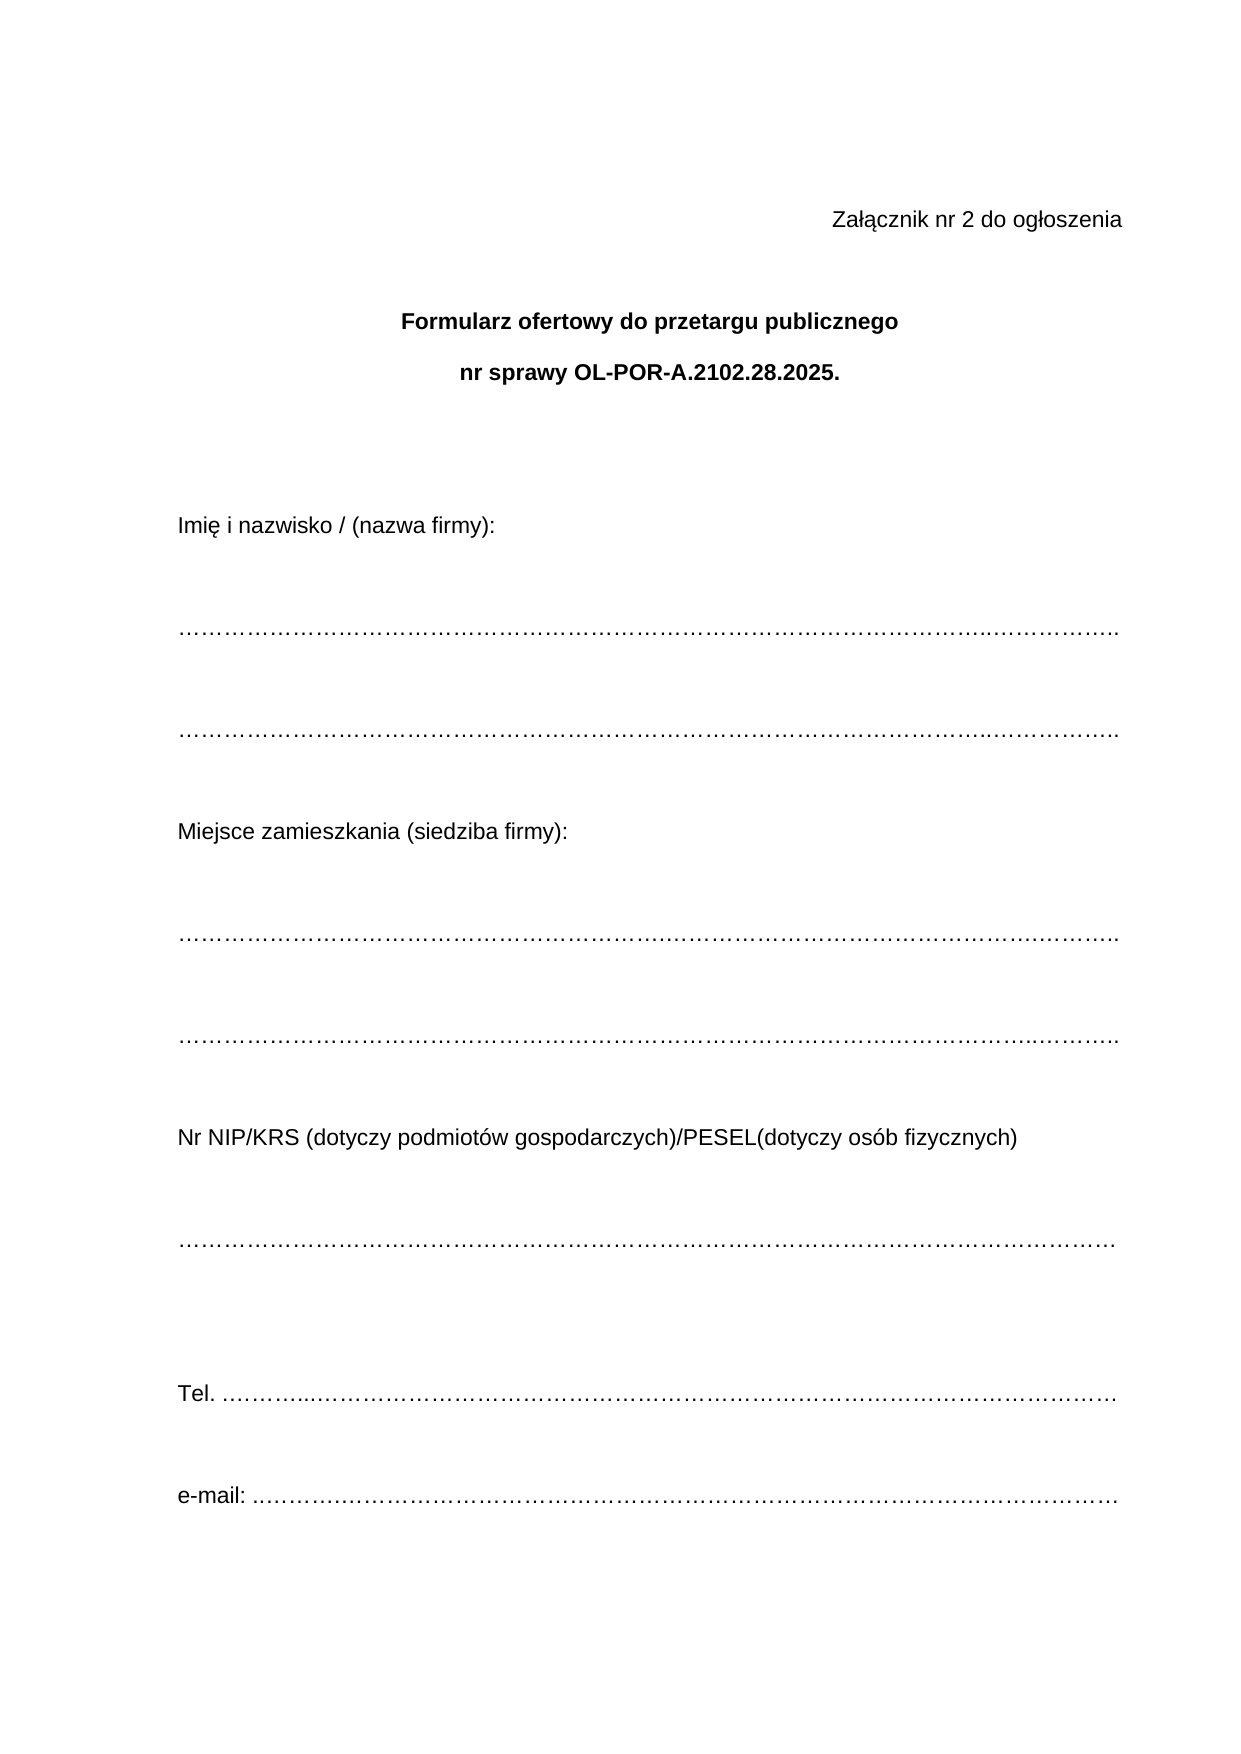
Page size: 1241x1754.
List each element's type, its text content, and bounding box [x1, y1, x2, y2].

text …………………………………………………………………………………………………………… [177, 1226, 1122, 1253]
text Nr NIP/KRS (dotyczy podmiotów gospodarczych)/PESEL(dotyczy osób fizycznych) [177, 1124, 1122, 1151]
text Załącznik nr 2 do ogłoszenia [177, 206, 1122, 232]
text Miejsce zamieszkania (siedziba firmy): [177, 818, 1122, 844]
text ……………………………………………………………………………………………..…………….. [177, 614, 1122, 640]
text nr sprawy OL-POR-A.2102.28.2025. [177, 359, 1122, 385]
text Imię i nazwisko / (nazwa firmy): [177, 512, 1122, 538]
text ……………………………………………………………………………………………..…………….. [177, 716, 1122, 742]
text Tel. .………...…………………………………………………………………………………………… [177, 1379, 1122, 1406]
text e-mail: ..……….………………………………………………………………………………………… [177, 1482, 1122, 1508]
text Formularz ofertowy do przetargu publicznego [177, 308, 1122, 334]
text …………………………………………………………………………………………………..……….. [177, 1022, 1122, 1048]
text ……………………………………………………….………………………………………….……….. [177, 920, 1122, 946]
